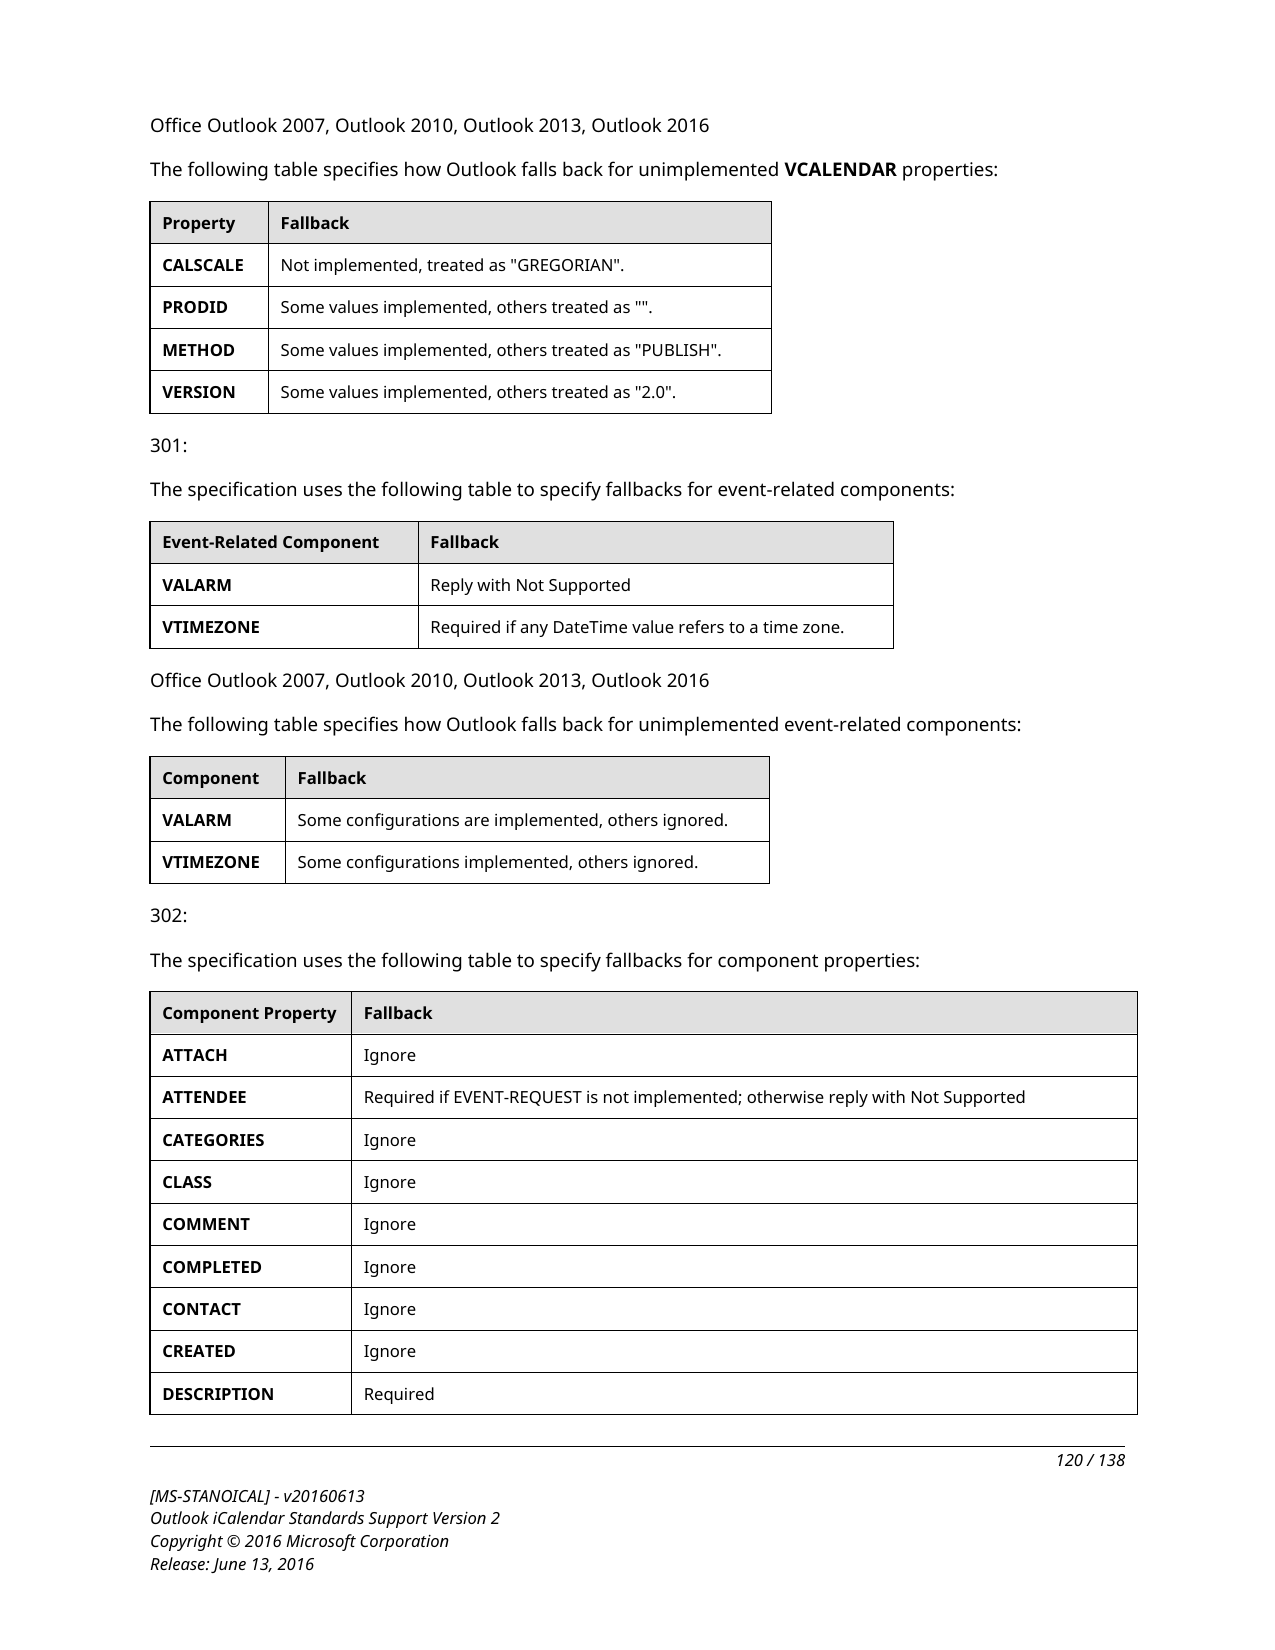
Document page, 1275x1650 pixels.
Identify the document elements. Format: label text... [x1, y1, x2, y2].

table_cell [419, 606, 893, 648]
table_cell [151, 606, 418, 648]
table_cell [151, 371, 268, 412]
text V0302: [150, 903, 1125, 928]
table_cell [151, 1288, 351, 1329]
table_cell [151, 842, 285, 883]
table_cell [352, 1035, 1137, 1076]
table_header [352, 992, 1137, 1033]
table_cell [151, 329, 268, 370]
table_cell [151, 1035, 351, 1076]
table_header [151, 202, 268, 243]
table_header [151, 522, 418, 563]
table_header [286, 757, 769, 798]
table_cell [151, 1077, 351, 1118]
text V0301: [150, 432, 1125, 458]
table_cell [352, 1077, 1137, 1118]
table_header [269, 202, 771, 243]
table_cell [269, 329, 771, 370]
text The following table specifies how Outlook falls back for unimplemented event-related components: [150, 712, 1125, 737]
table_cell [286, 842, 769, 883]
text The following table specifies how Outlook falls back for unimplemented VCALENDAR properties: [150, 157, 1125, 182]
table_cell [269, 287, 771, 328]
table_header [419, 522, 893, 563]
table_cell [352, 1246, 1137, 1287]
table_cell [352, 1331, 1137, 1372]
text The specification uses the following table to specify fallbacks for event-related components: [150, 477, 1125, 502]
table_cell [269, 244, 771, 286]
text The specification uses the following table to specify fallbacks for component properties: [150, 947, 1125, 972]
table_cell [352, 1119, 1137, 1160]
text Office Outlook 2007, Outlook 2010, Outlook 2013, Outlook 2016 [150, 112, 1125, 138]
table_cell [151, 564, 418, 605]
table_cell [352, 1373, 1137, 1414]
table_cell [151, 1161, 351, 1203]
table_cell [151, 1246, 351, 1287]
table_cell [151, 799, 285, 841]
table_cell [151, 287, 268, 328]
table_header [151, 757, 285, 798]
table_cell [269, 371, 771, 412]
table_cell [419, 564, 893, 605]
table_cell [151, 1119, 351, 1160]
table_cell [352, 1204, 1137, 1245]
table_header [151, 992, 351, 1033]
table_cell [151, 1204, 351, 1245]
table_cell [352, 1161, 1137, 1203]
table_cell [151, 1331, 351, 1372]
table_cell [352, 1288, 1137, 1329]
text Office Outlook 2007, Outlook 2010, Outlook 2013, Outlook 2016 [150, 667, 1125, 693]
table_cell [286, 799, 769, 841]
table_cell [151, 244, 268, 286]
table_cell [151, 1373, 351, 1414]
